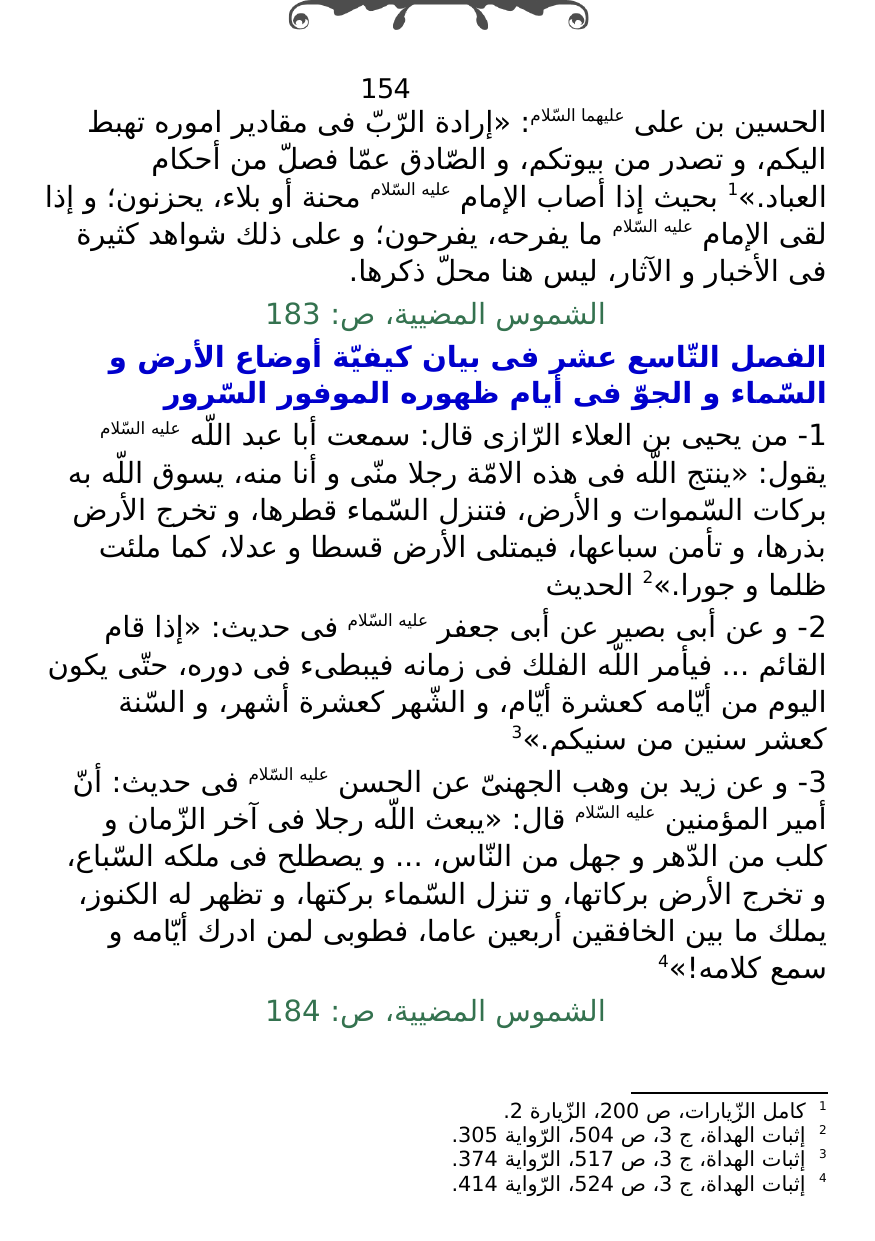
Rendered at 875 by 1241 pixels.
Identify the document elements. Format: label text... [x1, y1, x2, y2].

text 3- و عن زيد بن وهب الجهنىّ عن الحسن عليه السّلام فى حديث: أنّ أمير المؤمنين عليه السّلام قال: «يبعث اللّه رجلا فى آخر الزّمان و كلب من الدّهر و جهل من النّاس، ... و يصطلح فى ملكه السّباع، و تخرج الأرض بركاتها، و تنزل السّماء بركتها، و تظهر له الكنوز، يملك ما بين الخافقين أربعين عاما، فطوبى لمن ادرك أيّامه و سمع كلامه!» [44, 765, 827, 986]
text 1- من يحيى بن العلاء الرّازى قال: سمعت أبا عبد اللّه عليه السّلام يقول: «ينتج اللّه فى هذه الامّة رجلا منّى و أنا منه، يسوق اللّه به بركات السّموات و الأرض، فتنزل السّماء قطرها، و تخرج الأرض بذرها، و تأمن سباعها، فيمتلى الأرض قسطا و عدلا، كما ملئت ظلما و جورا.» الحديث‏ [44, 419, 827, 602]
text الشموس المضيية، ص: 183 [44, 297, 827, 331]
text الشموس المضيية، ص: 184 [44, 994, 827, 1028]
picture [288, 0, 589, 30]
subtitle الفصل التّاسع عشر فى بيان كيفيّة أوضاع الأرض و السّماء و الجوّ فى أيام ظهوره الموفور السّرور [44, 340, 827, 411]
text 2- و عن أبى بصير عن أبى جعفر عليه السّلام فى حديث: «إذا قام القائم ... فيأمر اللّه الفلك فى زمانه فيبطى‏ء فى دوره، حتّى يكون اليوم من أيّامه كعشرة أيّام، و الشّهر كعشرة أشهر، و السّنة كعشر سنين من سنيكم.» [44, 611, 827, 756]
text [44, 105, 827, 288]
